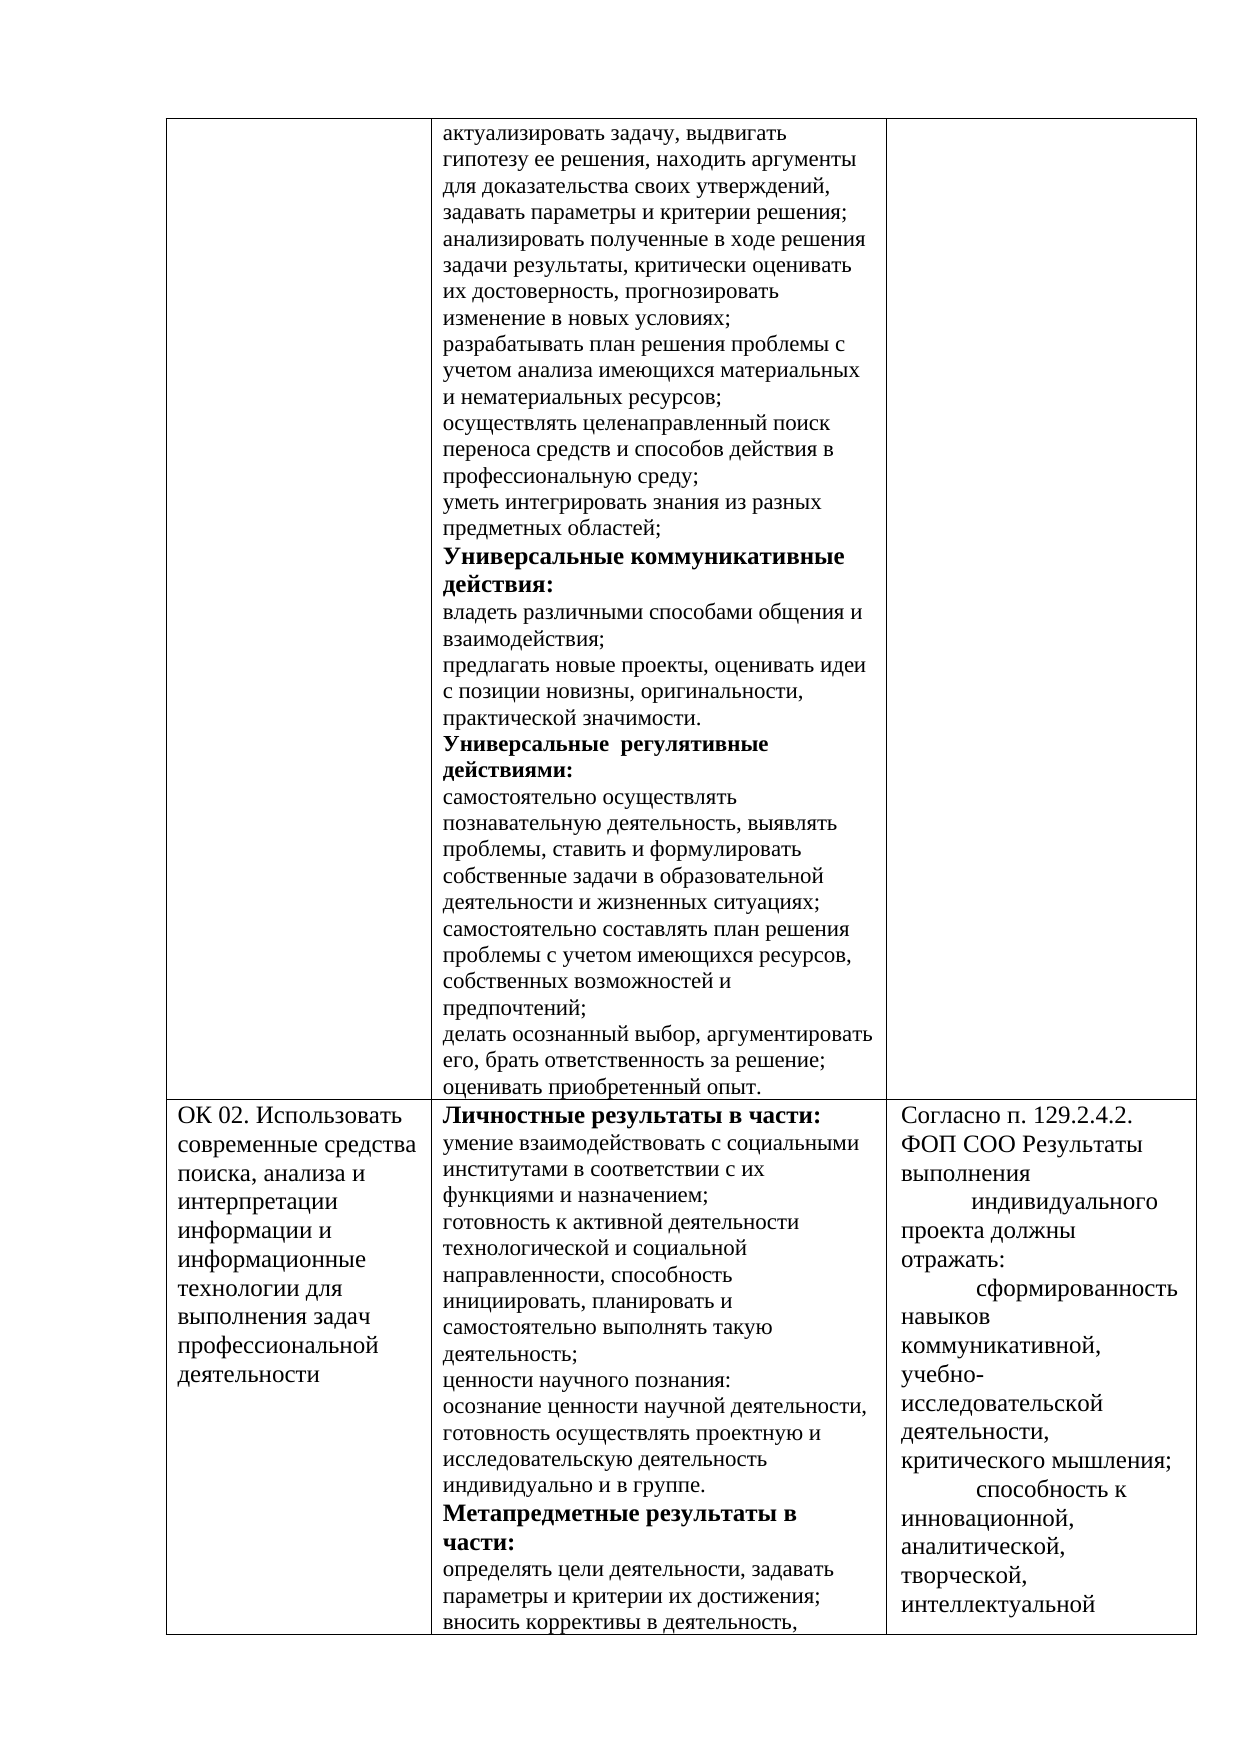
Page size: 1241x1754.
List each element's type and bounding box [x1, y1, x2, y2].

table_cell [167, 1100, 431, 1634]
table_cell [887, 119, 1196, 1099]
table_cell [432, 119, 886, 1099]
table_cell [167, 119, 431, 1099]
table_cell [887, 1100, 1196, 1634]
table_cell [432, 1100, 886, 1634]
